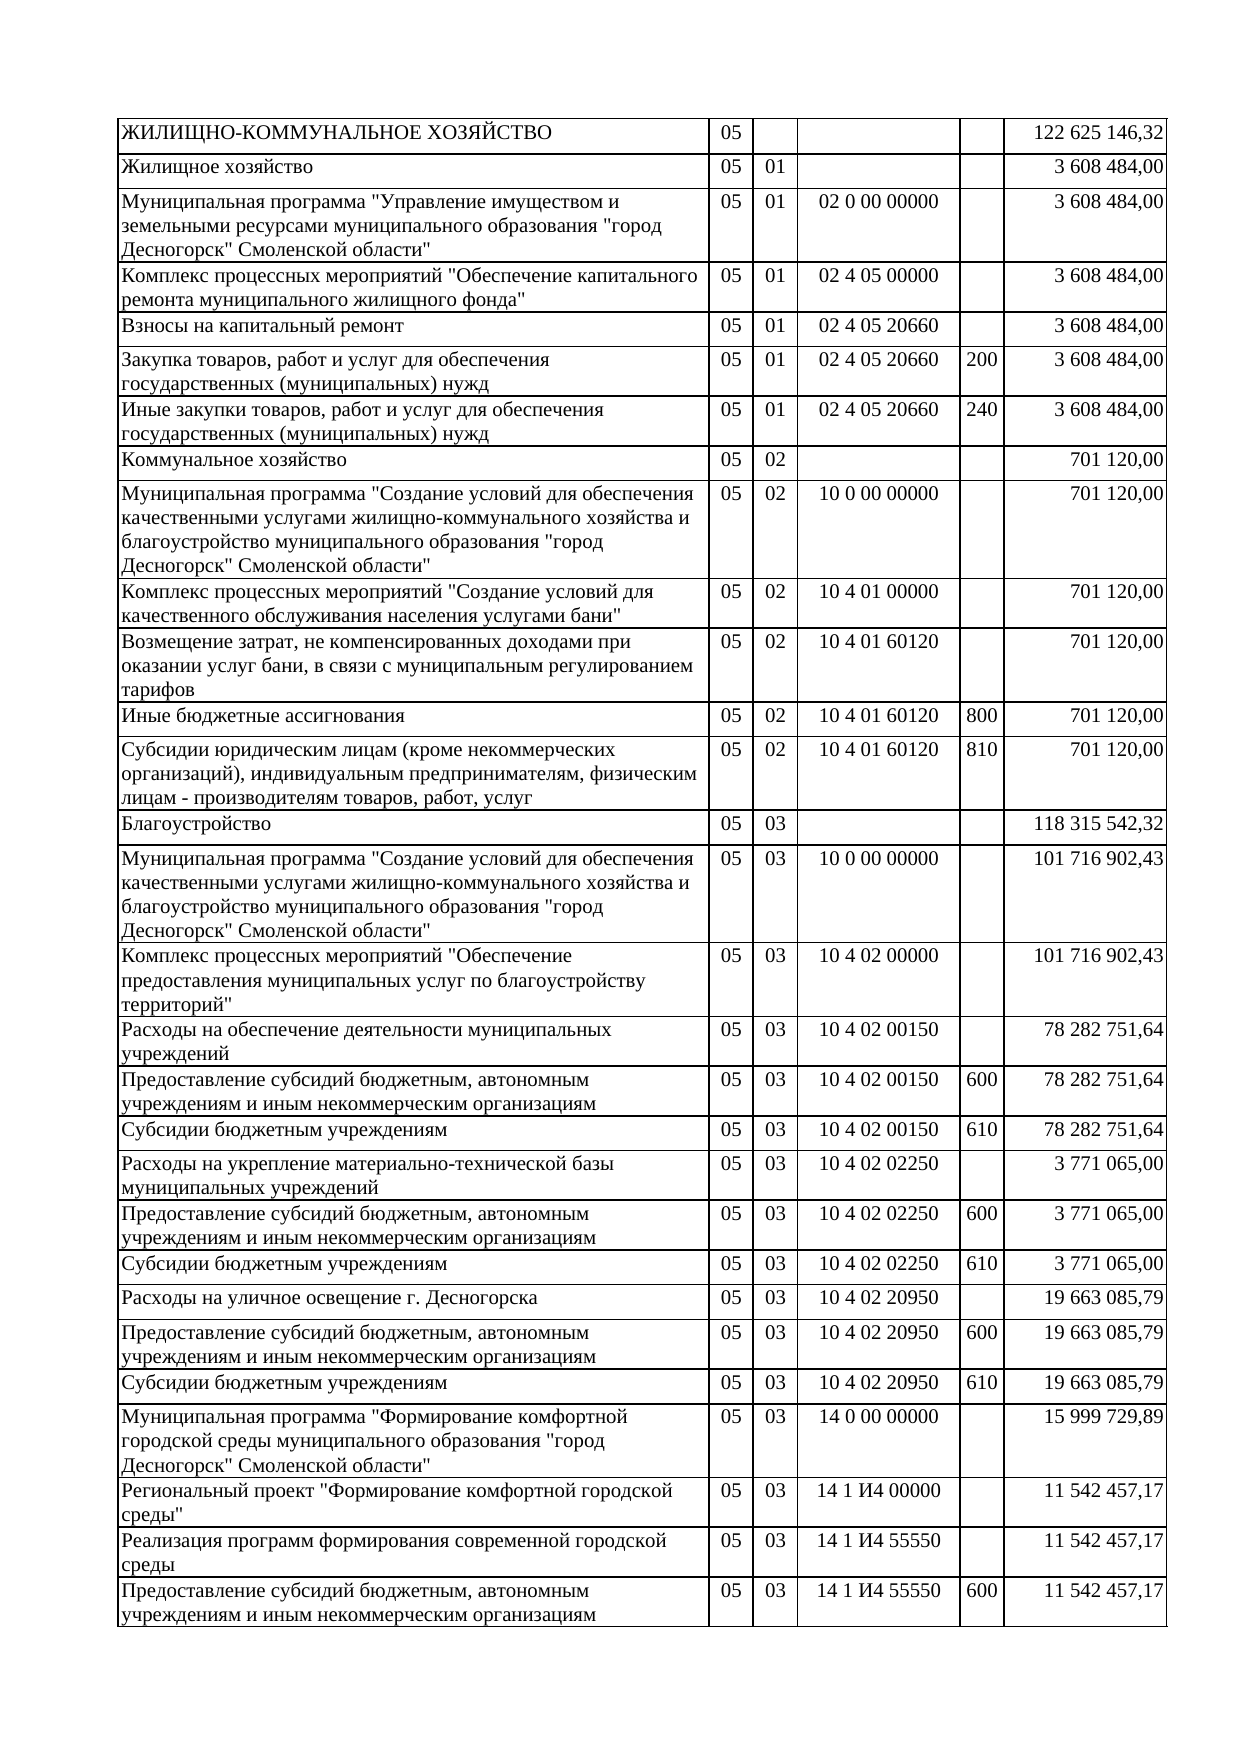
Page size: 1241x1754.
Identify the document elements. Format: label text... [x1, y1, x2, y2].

table_cell 03 [754, 1320, 797, 1368]
table_cell 05 [710, 1528, 752, 1576]
table_cell 03 [754, 1067, 797, 1115]
table_cell 03 [754, 1201, 797, 1249]
table_cell 10 4 02 02250 [798, 1251, 959, 1284]
table_cell [754, 119, 797, 153]
table_cell 11 542 457,17 [1005, 1578, 1166, 1626]
table_cell 03 [754, 1405, 797, 1477]
table_cell 3 608 484,00 [1005, 313, 1166, 346]
table_cell 03 [754, 1478, 797, 1526]
table_cell 05 [710, 347, 752, 395]
table_cell 03 [754, 1017, 797, 1065]
table_cell [798, 119, 959, 153]
table_cell 05 [710, 1370, 752, 1403]
table_cell 05 [710, 189, 752, 261]
table_cell 3 771 065,00 [1005, 1201, 1166, 1249]
table_cell 03 [754, 1578, 797, 1626]
table_cell Субсидии бюджетным учреждениям [119, 1117, 708, 1150]
table_cell 05 [710, 155, 752, 187]
table_cell [798, 155, 959, 187]
table_cell [961, 943, 1003, 1016]
table_cell 02 [754, 629, 797, 701]
table_cell 10 4 02 00150 [798, 1017, 959, 1065]
table_cell 03 [754, 1528, 797, 1576]
table_cell 02 4 05 20660 [798, 397, 959, 445]
table_cell 02 0 00 00000 [798, 189, 959, 261]
table_cell 01 [754, 397, 797, 445]
table_cell Комплекс процессных мероприятий "Обеспечение предоставления муниципальных услуг по благоустройству территорий" [119, 943, 708, 1016]
table_cell [961, 1528, 1003, 1576]
table_cell [961, 1405, 1003, 1477]
table_cell 02 4 05 20660 [798, 347, 959, 395]
table_cell 05 [710, 1578, 752, 1626]
table_cell [961, 629, 1003, 701]
table_cell 05 [710, 1017, 752, 1065]
table_cell [961, 1478, 1003, 1526]
table_cell Взносы на капитальный ремонт [119, 313, 708, 346]
table_cell [961, 263, 1003, 311]
table_cell 02 4 05 00000 [798, 263, 959, 311]
table_cell Муниципальная программа "Создание условий для обеспечения качественными услугами жилищно-коммунального хозяйства и благоустройство муниципального образования "город Десногорск" Смоленской области" [119, 846, 708, 942]
table_cell ЖИЛИЩНО-КОММУНАЛЬНОЕ ХОЗЯЙСТВО [119, 119, 708, 153]
table_cell 05 [710, 943, 752, 1016]
table_cell Субсидии юридическим лицам (кроме некоммерческих организаций), индивидуальным предпринимателям, физическим лицам - производителям товаров, работ, услуг [119, 737, 708, 809]
table_cell Предоставление субсидий бюджетным, автономным учреждениям и иным некоммерческим организациям [119, 1201, 708, 1249]
table_cell 701 120,00 [1005, 447, 1166, 480]
table_cell 01 [754, 189, 797, 261]
table_cell 05 [710, 703, 752, 736]
table_cell 19 663 085,79 [1005, 1320, 1166, 1368]
table_cell 14 1 И4 55550 [798, 1578, 959, 1626]
table_cell 02 4 05 20660 [798, 313, 959, 346]
table_cell 610 [961, 1370, 1003, 1403]
table_cell 10 4 01 00000 [798, 579, 959, 627]
table_cell 01 [754, 347, 797, 395]
table_cell 03 [754, 1151, 797, 1199]
table_cell 02 [754, 737, 797, 809]
table_cell 3 608 484,00 [1005, 189, 1166, 261]
table_cell 05 [710, 629, 752, 701]
table_cell 05 [710, 579, 752, 627]
table_cell Предоставление субсидий бюджетным, автономным учреждениям и иным некоммерческим организациям [119, 1320, 708, 1368]
table_cell [961, 1285, 1003, 1318]
table_cell 14 1 И4 00000 [798, 1478, 959, 1526]
table_cell Жилищное хозяйство [119, 155, 708, 187]
table_cell 10 0 00 00000 [798, 846, 959, 942]
table_cell 3 608 484,00 [1005, 397, 1166, 445]
table_cell 02 [754, 447, 797, 480]
table_cell Иные закупки товаров, работ и услуг для обеспечения государственных (муниципальных) нужд [119, 397, 708, 445]
table_cell 701 120,00 [1005, 737, 1166, 809]
table_cell Комплекс процессных мероприятий "Создание условий для качественного обслуживания населения услугами бани" [119, 579, 708, 627]
table_cell 01 [754, 155, 797, 187]
table_cell [798, 811, 959, 844]
table_cell 02 [754, 481, 797, 577]
table_cell 05 [710, 313, 752, 346]
table_cell 78 282 751,64 [1005, 1117, 1166, 1150]
table_cell 3 771 065,00 [1005, 1251, 1166, 1284]
table_cell 600 [961, 1201, 1003, 1249]
table_cell 05 [710, 1478, 752, 1526]
table_cell 05 [710, 1251, 752, 1284]
table_cell 10 4 02 02250 [798, 1201, 959, 1249]
table_cell [961, 579, 1003, 627]
table_cell 3 608 484,00 [1005, 263, 1166, 311]
table_cell 05 [710, 1320, 752, 1368]
table_cell 701 120,00 [1005, 703, 1166, 736]
table_cell 10 4 02 00000 [798, 943, 959, 1016]
table_cell 11 542 457,17 [1005, 1478, 1166, 1526]
table_cell 05 [710, 447, 752, 480]
table_cell Региональный проект "Формирование комфортной городской среды" [119, 1478, 708, 1526]
table_cell 810 [961, 737, 1003, 809]
table_cell [961, 811, 1003, 844]
table_cell 101 716 902,43 [1005, 943, 1166, 1016]
table_cell 10 4 02 20950 [798, 1320, 959, 1368]
table_cell Муниципальная программа "Управление имуществом и земельными ресурсами муниципального образования "город Десногорск" Смоленской области" [119, 189, 708, 261]
table_cell 240 [961, 397, 1003, 445]
table_cell Предоставление субсидий бюджетным, автономным учреждениям и иным некоммерческим организациям [119, 1067, 708, 1115]
table_cell Реализация программ формирования современной городской среды [119, 1528, 708, 1576]
table_cell [961, 155, 1003, 187]
table_cell [961, 189, 1003, 261]
table_cell 15 999 729,89 [1005, 1405, 1166, 1477]
table_cell [961, 119, 1003, 153]
table_cell 610 [961, 1251, 1003, 1284]
table_cell 122 625 146,32 [1005, 119, 1166, 153]
table_cell Благоустройство [119, 811, 708, 844]
table_cell 03 [754, 811, 797, 844]
table_cell 05 [710, 119, 752, 153]
table_cell 10 4 02 20950 [798, 1370, 959, 1403]
table_cell 600 [961, 1067, 1003, 1115]
table_cell 10 4 02 20950 [798, 1285, 959, 1318]
table_cell 05 [710, 1201, 752, 1249]
table_cell 3 608 484,00 [1005, 347, 1166, 395]
table_cell 03 [754, 1251, 797, 1284]
table_cell 701 120,00 [1005, 629, 1166, 701]
table_cell 11 542 457,17 [1005, 1528, 1166, 1576]
table_cell 02 [754, 703, 797, 736]
table_cell 03 [754, 1285, 797, 1318]
table_cell 19 663 085,79 [1005, 1285, 1166, 1318]
table_cell 10 4 01 60120 [798, 737, 959, 809]
table_cell 05 [710, 263, 752, 311]
table_cell 05 [710, 737, 752, 809]
table_cell [961, 447, 1003, 480]
table_cell 600 [961, 1320, 1003, 1368]
table_cell 05 [710, 397, 752, 445]
table_cell Муниципальная программа "Создание условий для обеспечения качественными услугами жилищно-коммунального хозяйства и благоустройство муниципального образования "город Десногорск" Смоленской области" [119, 481, 708, 577]
table_cell 03 [754, 943, 797, 1016]
table_cell 701 120,00 [1005, 579, 1166, 627]
table_cell 10 0 00 00000 [798, 481, 959, 577]
table_cell 05 [710, 1285, 752, 1318]
table_cell 10 4 02 00150 [798, 1067, 959, 1115]
table_cell 101 716 902,43 [1005, 846, 1166, 942]
table_cell Расходы на уличное освещение г. Десногорска [119, 1285, 708, 1318]
table_cell 05 [710, 1151, 752, 1199]
table_cell 14 0 00 00000 [798, 1405, 959, 1477]
table_cell 800 [961, 703, 1003, 736]
table_cell 78 282 751,64 [1005, 1017, 1166, 1065]
table_cell 19 663 085,79 [1005, 1370, 1166, 1403]
table_cell 05 [710, 481, 752, 577]
table_cell [961, 313, 1003, 346]
table_cell Комплекс процессных мероприятий "Обеспечение капитального ремонта муниципального жилищного фонда" [119, 263, 708, 311]
table_cell 701 120,00 [1005, 481, 1166, 577]
table_cell 78 282 751,64 [1005, 1067, 1166, 1115]
table_cell 01 [754, 263, 797, 311]
table_cell 600 [961, 1578, 1003, 1626]
table_cell Предоставление субсидий бюджетным, автономным учреждениям и иным некоммерческим организациям [119, 1578, 708, 1626]
table_cell 05 [710, 1405, 752, 1477]
table_cell 05 [710, 1117, 752, 1150]
table_cell 05 [710, 846, 752, 942]
table_cell Расходы на обеспечение деятельности муниципальных учреждений [119, 1017, 708, 1065]
table_cell Возмещение затрат, не компенсированных доходами при оказании услуг бани, в связи с муниципальным регулированием тарифов [119, 629, 708, 701]
table_cell 05 [710, 1067, 752, 1115]
table_cell Иные бюджетные ассигнования [119, 703, 708, 736]
table_cell Субсидии бюджетным учреждениям [119, 1251, 708, 1284]
table_cell [798, 447, 959, 480]
table_cell 03 [754, 1117, 797, 1150]
table_cell 10 4 02 00150 [798, 1117, 959, 1150]
table_cell Коммунальное хозяйство [119, 447, 708, 480]
table_cell 3 608 484,00 [1005, 155, 1166, 187]
table_cell 118 315 542,32 [1005, 811, 1166, 844]
table_cell [961, 1017, 1003, 1065]
table_cell [961, 846, 1003, 942]
table_cell 03 [754, 846, 797, 942]
table_cell [961, 481, 1003, 577]
table_cell 10 4 01 60120 [798, 629, 959, 701]
table_cell [961, 1151, 1003, 1199]
table_cell 10 4 02 02250 [798, 1151, 959, 1199]
table_cell 01 [754, 313, 797, 346]
table_cell 14 1 И4 55550 [798, 1528, 959, 1576]
table_cell 3 771 065,00 [1005, 1151, 1166, 1199]
table_cell 05 [710, 811, 752, 844]
table_cell Расходы на укрепление материально-технической базы муниципальных учреждений [119, 1151, 708, 1199]
table_cell Субсидии бюджетным учреждениям [119, 1370, 708, 1403]
table_cell 610 [961, 1117, 1003, 1150]
table_cell 03 [754, 1370, 797, 1403]
table_cell 200 [961, 347, 1003, 395]
table_cell 02 [754, 579, 797, 627]
table_cell Закупка товаров, работ и услуг для обеспечения государственных (муниципальных) нужд [119, 347, 708, 395]
table_cell Муниципальная программа "Формирование комфортной городской среды муниципального образования "город Десногорск" Смоленской области" [119, 1405, 708, 1477]
table_cell 10 4 01 60120 [798, 703, 959, 736]
